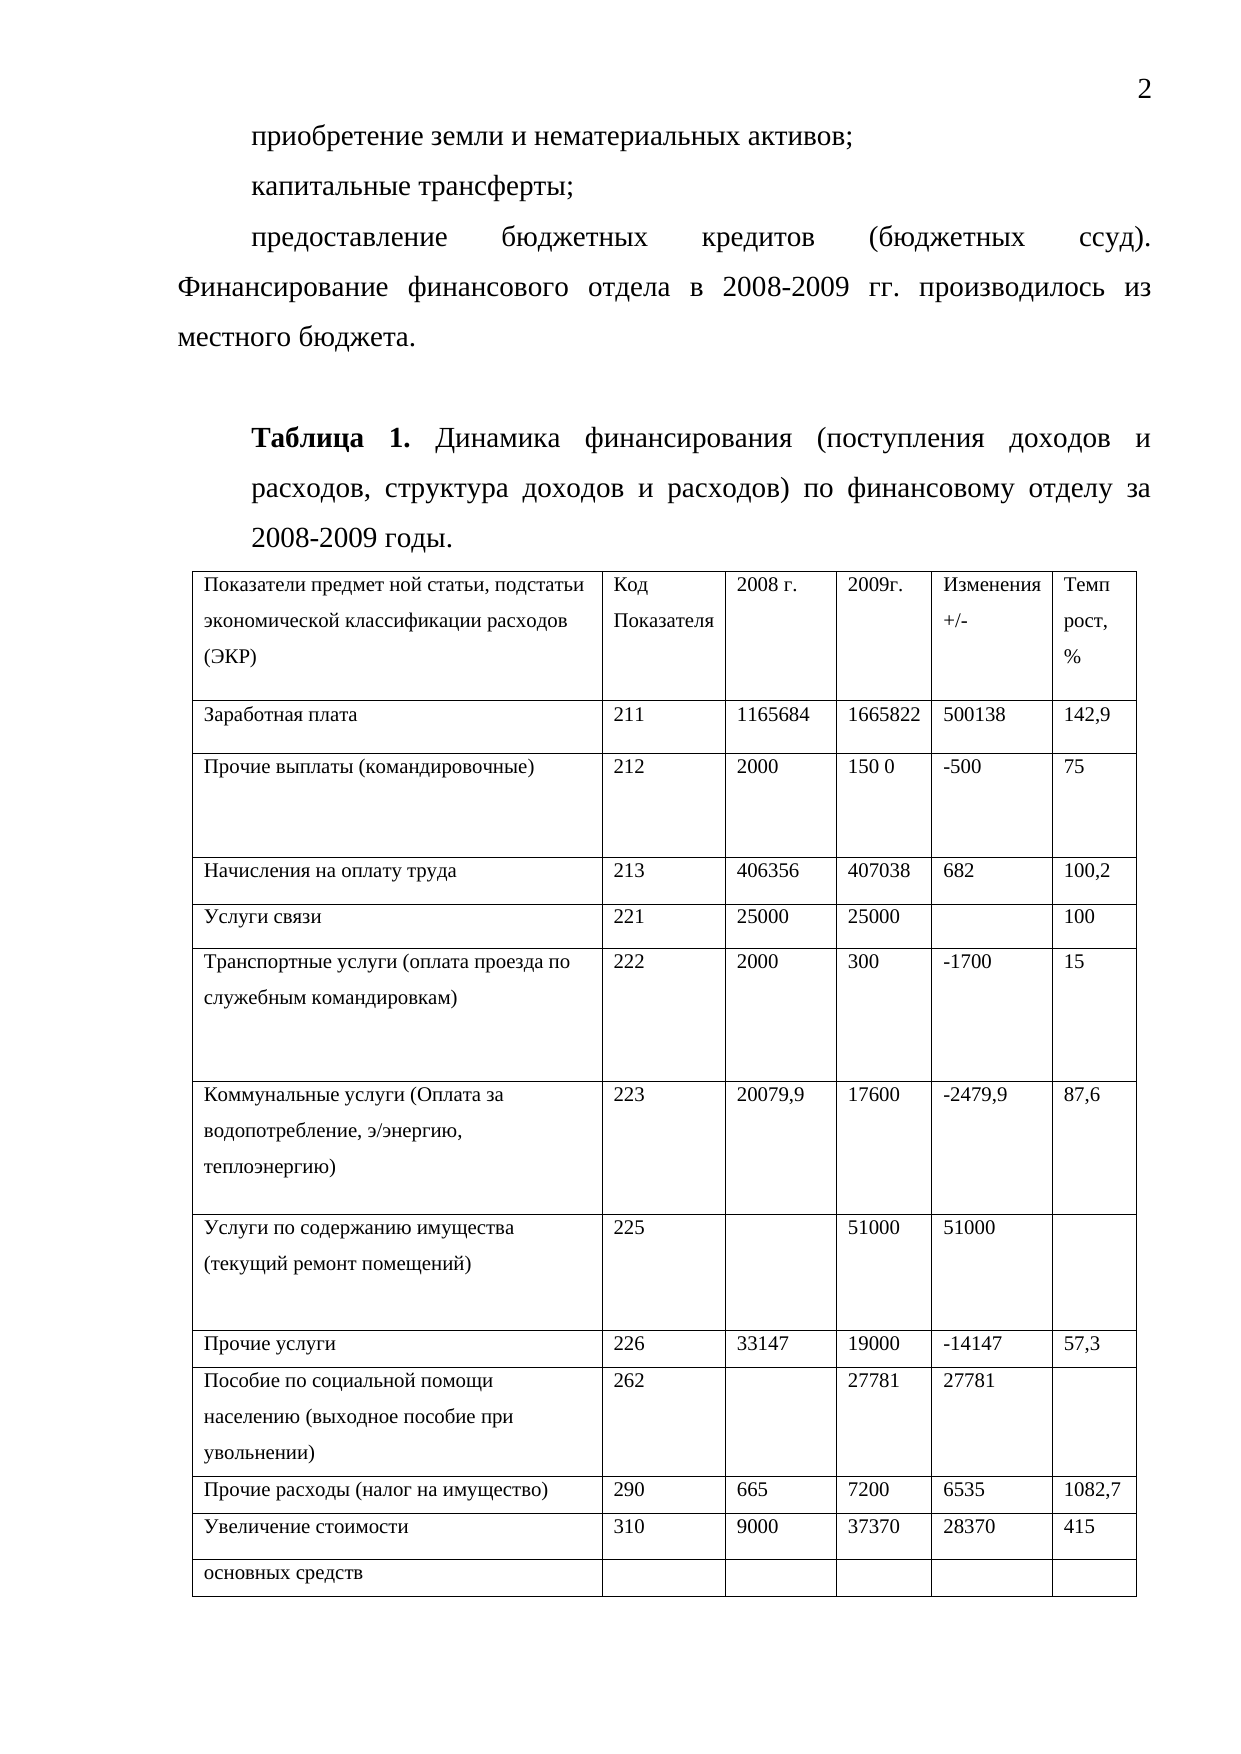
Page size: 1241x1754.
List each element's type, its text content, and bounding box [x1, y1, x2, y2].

table_cell 212 [603, 754, 725, 857]
table_cell -14147 [932, 1331, 1052, 1367]
table_cell [932, 905, 1052, 948]
table_cell 415 [1053, 1514, 1136, 1559]
table_header 2008 г. [726, 572, 836, 700]
table_cell 20079,9 [726, 1082, 836, 1214]
table_header Код Показателя [603, 572, 725, 700]
table_cell 7200 [837, 1477, 931, 1513]
table_cell Прочие выплаты (командировочные) [193, 754, 602, 857]
table_cell основных средств [193, 1560, 602, 1596]
table_cell 100 [1053, 905, 1136, 948]
table_cell 221 [603, 905, 725, 948]
table_cell 222 [603, 949, 725, 1081]
table_cell [1053, 1560, 1136, 1596]
table_cell 19000 [837, 1331, 931, 1367]
table_cell 500138 [932, 701, 1052, 753]
table_cell Услуги связи [193, 905, 602, 948]
text капитальные трансферты; [177, 168, 1152, 202]
table_cell 1082,7 [1053, 1477, 1136, 1513]
table_cell 150 0 [837, 754, 931, 857]
table_cell 33147 [726, 1331, 836, 1367]
table_cell 17600 [837, 1082, 931, 1214]
table_cell 226 [603, 1331, 725, 1367]
table_cell 51000 [837, 1215, 931, 1330]
table_cell 225 [603, 1215, 725, 1330]
table_header 2009г. [837, 572, 931, 700]
table_cell [837, 1560, 931, 1596]
table_cell [932, 1560, 1052, 1596]
table_cell 28370 [932, 1514, 1052, 1559]
table_cell 1165684 [726, 701, 836, 753]
table_cell 100,2 [1053, 858, 1136, 903]
table_cell [726, 1560, 836, 1596]
table_cell 213 [603, 858, 725, 903]
table_cell Заработная плата [193, 701, 602, 753]
table_header Темп рост, % [1053, 572, 1136, 700]
table_cell 27781 [932, 1368, 1052, 1476]
table_cell 2000 [726, 949, 836, 1081]
table_cell 27781 [837, 1368, 931, 1476]
table_cell Прочие услуги [193, 1331, 602, 1367]
text Таблица 1. Динамика финансирования (поступления доходов и расходов, структура доходов и расходов) по финансовому отделу за 2008-2009 годы. [251, 420, 1152, 554]
table_cell 407038 [837, 858, 931, 903]
table_header Изменения +/- [932, 572, 1052, 700]
table_cell Увеличение стоимости [193, 1514, 602, 1559]
table_cell 290 [603, 1477, 725, 1513]
table_cell 25000 [726, 905, 836, 948]
table_cell 2000 [726, 754, 836, 857]
table_cell 9000 [726, 1514, 836, 1559]
table_cell [726, 1368, 836, 1476]
table_cell Пособие по социальной помощи населению (выходное пособие при увольнении) [193, 1368, 602, 1476]
text приобретение земли и нематериальных активов; [177, 118, 1152, 152]
table_cell 262 [603, 1368, 725, 1476]
table_cell 51000 [932, 1215, 1052, 1330]
table_cell 6535 [932, 1477, 1052, 1513]
table_cell 37370 [837, 1514, 931, 1559]
table_cell 57,3 [1053, 1331, 1136, 1367]
table_cell 300 [837, 949, 931, 1081]
table_cell Начисления на оплату труда [193, 858, 602, 903]
text предоставление бюджетных кредитов (бюджетных ссуд). Финансирование финансового отдела в 2008-2009 гг. производилось из местного бюджета. [177, 219, 1152, 353]
table_header Показатели предмет ной статьи, подстатьи экономической классификации расходов (ЭКР) [193, 572, 602, 700]
table_cell 665 [726, 1477, 836, 1513]
table_cell 142,9 [1053, 701, 1136, 753]
table_cell Услуги по содержанию имущества (текущий ремонт помещений) [193, 1215, 602, 1330]
table_cell -500 [932, 754, 1052, 857]
table_cell -2479,9 [932, 1082, 1052, 1214]
table_cell Коммунальные услуги (Оплата за водопотребление, э/энергию, теплоэнергию) [193, 1082, 602, 1214]
table_cell 406356 [726, 858, 836, 903]
table_cell [1053, 1368, 1136, 1476]
table_cell 1665822 [837, 701, 931, 753]
table_cell -1700 [932, 949, 1052, 1081]
table_cell 223 [603, 1082, 725, 1214]
table_cell [1053, 1215, 1136, 1330]
table_cell 310 [603, 1514, 725, 1559]
table_cell Транспортные услуги (оплата проезда по служебным командировкам) [193, 949, 602, 1081]
table_cell 211 [603, 701, 725, 753]
table_cell [726, 1215, 836, 1330]
table_cell Прочие расходы (налог на имущество) [193, 1477, 602, 1513]
table_cell 25000 [837, 905, 931, 948]
table_cell 87,6 [1053, 1082, 1136, 1214]
table_cell 75 [1053, 754, 1136, 857]
table_cell [603, 1560, 725, 1596]
table_cell 682 [932, 858, 1052, 903]
table_cell 15 [1053, 949, 1136, 1081]
